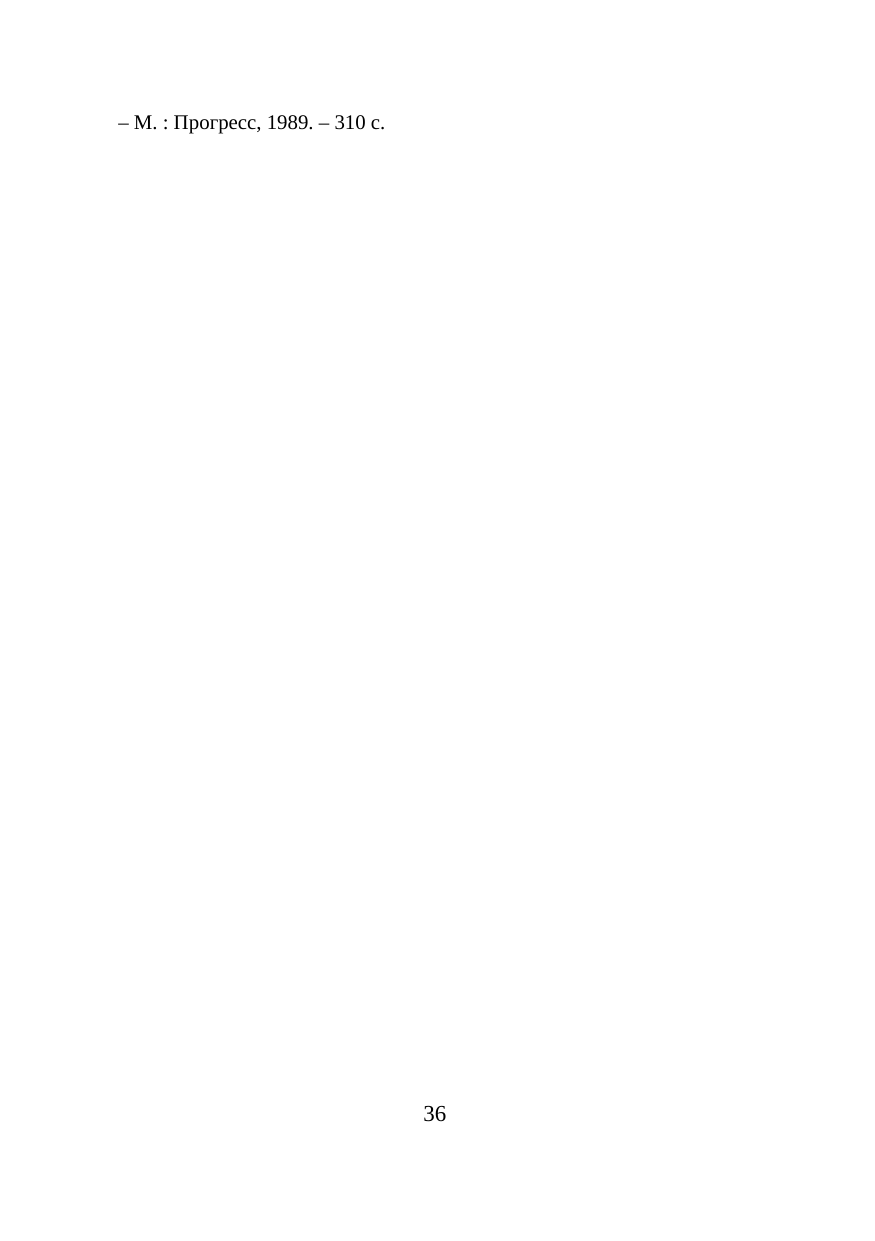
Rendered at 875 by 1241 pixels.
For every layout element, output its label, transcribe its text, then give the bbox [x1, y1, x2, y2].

text – М. : Прогресс, 1989. – 310 с. [118, 110, 770, 134]
